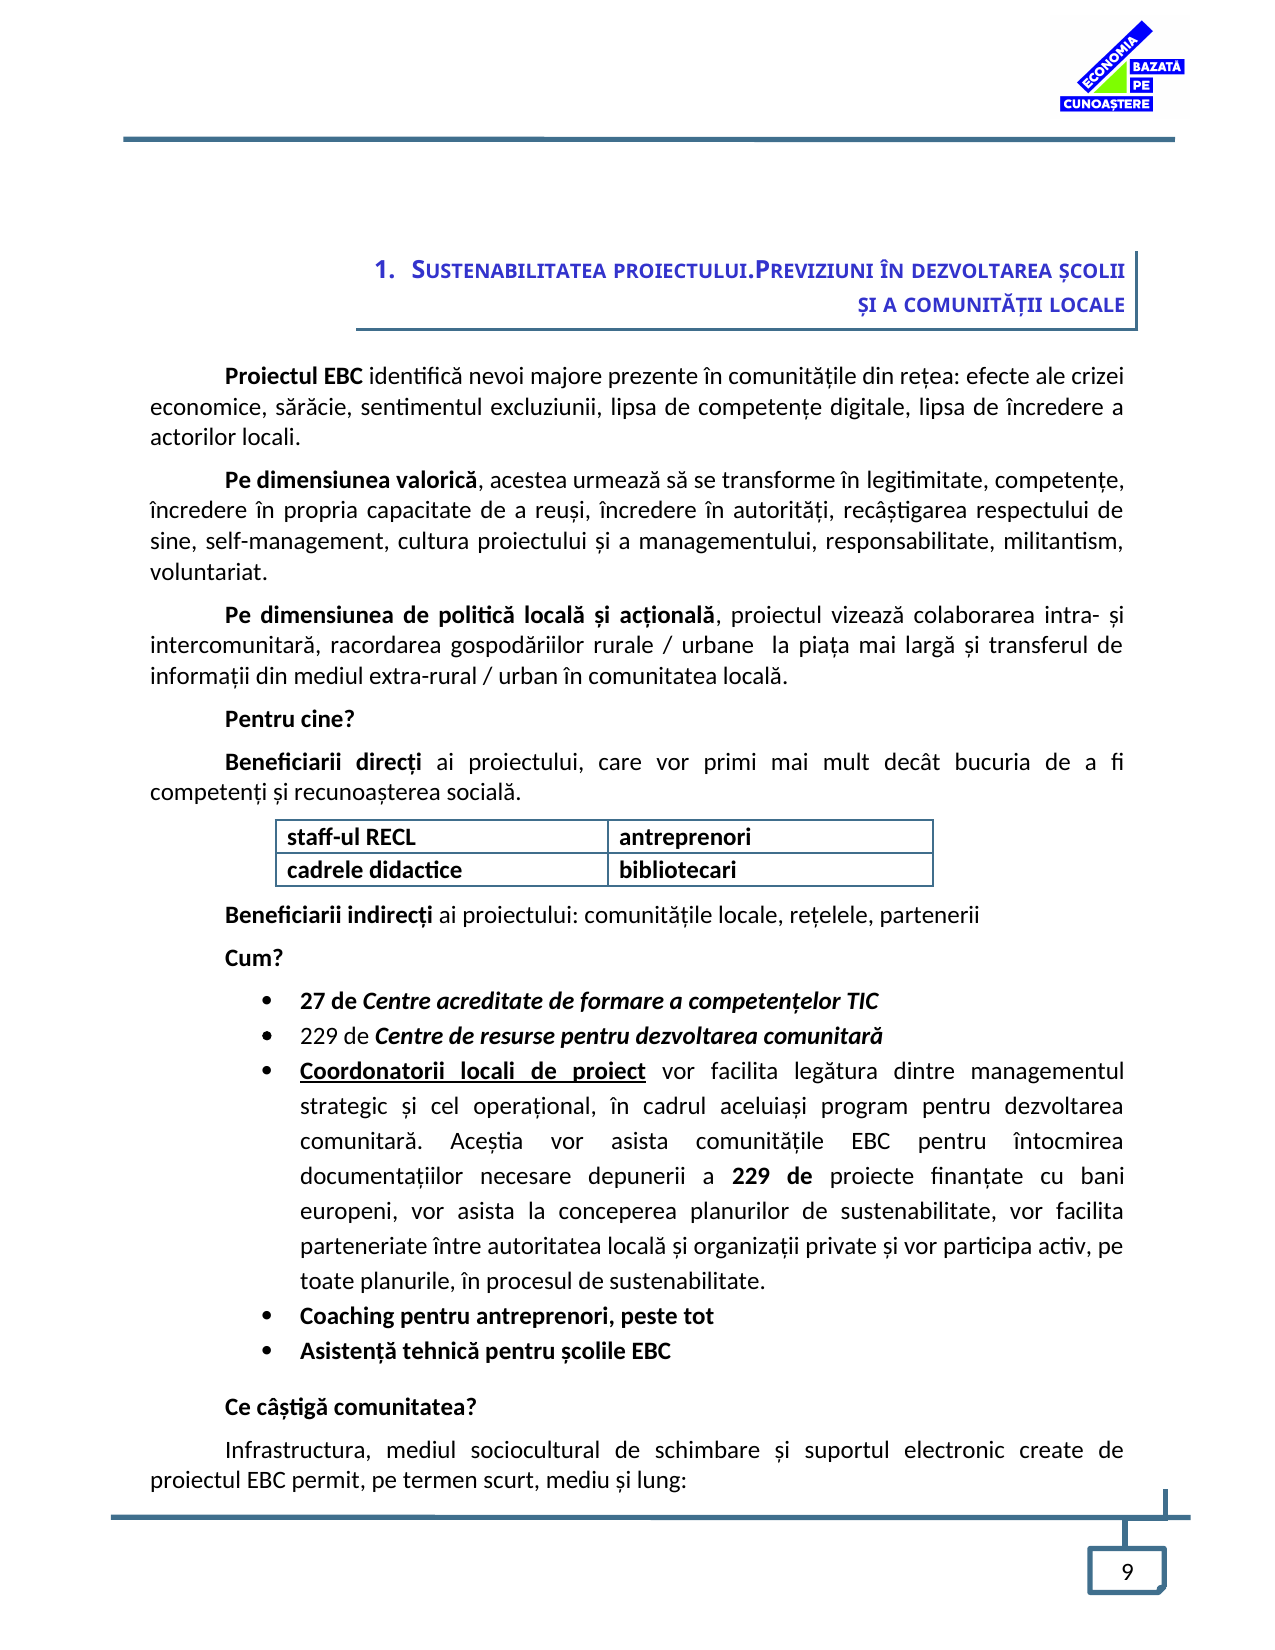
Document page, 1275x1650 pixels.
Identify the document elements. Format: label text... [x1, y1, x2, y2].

text Pe dimensiunea valorică, acestea urmează să se transforme în legitimitate, competenţe, încredere în propria capacitate de a reuşi, încredere în autorităţi, recâştigarea respectului de sine, self-management, cultura proiectului şi a managementului, responsabilitate, militantism, voluntariat. [150, 464, 1125, 586]
subtitle Sustenabilitatea proiectului.Previziuni în dezvoltarea şcolii şi a comunităţii locale [356, 251, 1135, 328]
list Coaching pentru antreprenori, peste tot [262, 1300, 1125, 1331]
text Cum? [150, 942, 1125, 973]
table_cell cadrele didactice [277, 854, 607, 884]
text Beneficiarii indirecţi ai proiectului: comunităţile locale, reţelele, partenerii [150, 899, 1125, 930]
table_header staff-ul RECL [277, 821, 607, 852]
list Coordonatorii locali de proiect vor facilita legătura dintre managementul strategic şi cel operaţional, în cadrul aceluiaşi program pentru dezvoltarea comunitară. Aceştia vor asista comunităţile EBC pentru întocmirea documentaţiilor necesare depunerii a 229 de proiecte finanţate cu bani europeni, vor asista la conceperea planurilor de sustenabilitate, vor facilita parteneriate între autoritatea locală şi organizaţii private şi vor participa activ, pe toate planurile, în procesul de sustenabilitate. [262, 1055, 1125, 1296]
picture [1050, 15, 1191, 119]
text Pentru cine? [150, 703, 1125, 733]
list 27 de Centre acreditate de formare a competenţelor TIC [262, 985, 1125, 1016]
text Beneficiarii direcţi ai proiectului, care vor primi mai mult decât bucuria de a fi competenţi şi recunoaşterea socială. [150, 746, 1125, 807]
list Asistenţă tehnică pentru şcolile EBC [262, 1335, 1125, 1366]
table_cell bibliotecari [609, 854, 932, 884]
text Proiectul EBC identifică nevoi majore prezente în comunităţile din reţea: efecte ale crizei economice, sărăcie, sentimentul excluziunii, lipsa de competenţe digitale, lipsa de încredere a actorilor locali. [150, 360, 1125, 452]
list 229 de Centre de resurse pentru dezvoltarea comunitară [262, 1020, 1125, 1051]
text Ce câştigă comunitatea? [150, 1391, 1125, 1422]
table_header antreprenori [609, 821, 932, 852]
text Infrastructura, mediul sociocultural de schimbare şi suportul electronic create de proiectul EBC permit, pe termen scurt, mediu şi lung: [150, 1434, 1125, 1495]
text Pe dimensiunea de politică locală şi acţională, proiectul vizează colaborarea intra- şi intercomunitară, racordarea gospodăriilor rurale / urbane la piaţa mai largă şi transferul de informaţii din mediul extra-rural / urban în comunitatea locală. [150, 599, 1125, 690]
